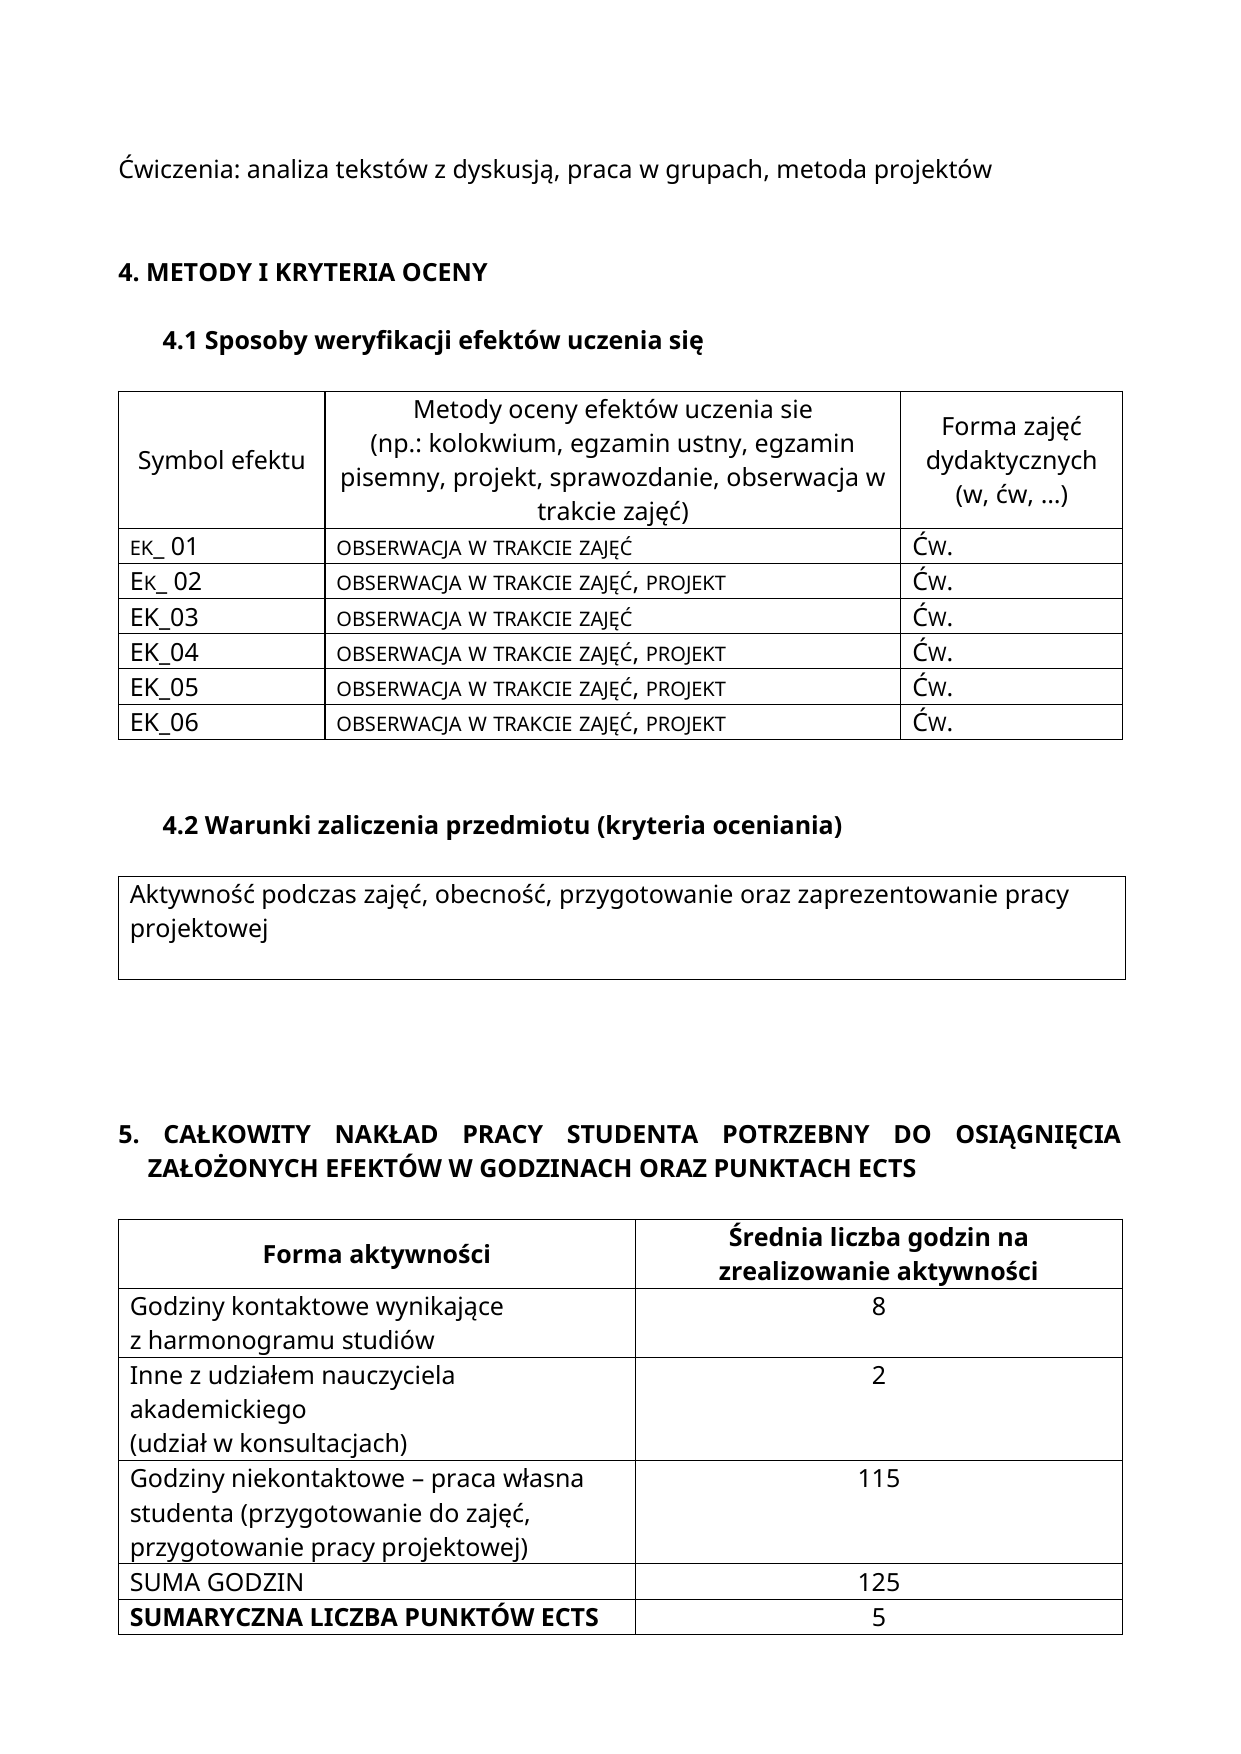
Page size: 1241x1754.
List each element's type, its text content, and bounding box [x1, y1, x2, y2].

table_cell obserwacja w trakcie zajęć [326, 529, 900, 563]
table_cell EK_06 [119, 705, 324, 738]
table_cell Ek_ 02 [119, 564, 324, 598]
table_header Forma aktywności [119, 1220, 635, 1288]
table_header Metody oceny efektów uczenia sie (np.: kolokwium, egzamin ustny, egzamin pisemny, projekt, sprawozdanie, obserwacja w trakcie zajęć) [326, 392, 900, 528]
table_header Średnia liczba godzin na zrealizowanie aktywności [636, 1220, 1122, 1288]
table_cell obserwacja w trakcie zajęć, projekt [326, 705, 900, 738]
table_cell obserwacja w trakcie zajęć, projekt [326, 669, 900, 703]
table_cell ek_ 01 [119, 529, 324, 563]
table_cell Godziny kontaktowe wynikające z harmonogramu studiów [119, 1289, 635, 1357]
text 4.1 Sposoby weryfikacji efektów uczenia się [162, 322, 1122, 357]
table_cell 5 [636, 1600, 1122, 1633]
table_header Aktywność podczas zajęć, obecność, przygotowanie oraz zaprezentowanie pracy projektowej [119, 877, 1125, 979]
table_cell obserwacja w trakcie zajęć [326, 599, 900, 633]
table_cell SUMA GODZIN [119, 1564, 635, 1598]
table_cell Godziny niekontaktowe – praca własna studenta (przygotowanie do zajęć, przygotowanie pracy projektowej) [119, 1461, 635, 1563]
table_cell EK_04 [119, 634, 324, 668]
text 4. METODY I KRYTERIA OCENY [118, 254, 1122, 288]
table_cell EK_03 [119, 599, 324, 633]
table_cell SUMARYCZNA LICZBA PUNKTÓW ECTS [119, 1600, 635, 1633]
table_cell 125 [636, 1564, 1122, 1598]
table_cell Ćw. [901, 669, 1122, 703]
table_cell 115 [636, 1461, 1122, 1563]
table_cell Inne z udziałem nauczyciela akademickiego (udział w konsultacjach) [119, 1358, 635, 1460]
table_cell Ćw. [901, 564, 1122, 598]
text 5. CAŁKOWITY NAKŁAD PRACY STUDENTA POTRZEBNY DO OSIĄGNIĘCIA ZAŁOŻONYCH EFEKTÓW W GODZINACH ORAZ PUNKTACH ECTS [118, 1116, 1122, 1184]
text 4.2 Warunki zaliczenia przedmiotu (kryteria oceniania) [162, 808, 1122, 842]
table_cell obserwacja w trakcie zajęć, projekt [326, 634, 900, 668]
table_cell Ćw. [901, 634, 1122, 668]
text Ćwiczenia: analiza tekstów z dyskusją, praca w grupach, metoda projektów [118, 152, 1122, 186]
table_header Symbol efektu [119, 392, 324, 528]
table_cell Ćw. [901, 529, 1122, 563]
table_cell Ćw. [901, 599, 1122, 633]
table_cell Ćw. [901, 705, 1122, 738]
table_cell 8 [636, 1289, 1122, 1357]
table_cell EK_05 [119, 669, 324, 703]
table_cell 2 [636, 1358, 1122, 1460]
table_header Forma zajęć dydaktycznych (w, ćw, …) [901, 392, 1122, 528]
table_cell obserwacja w trakcie zajęć, projekt [326, 564, 900, 598]
